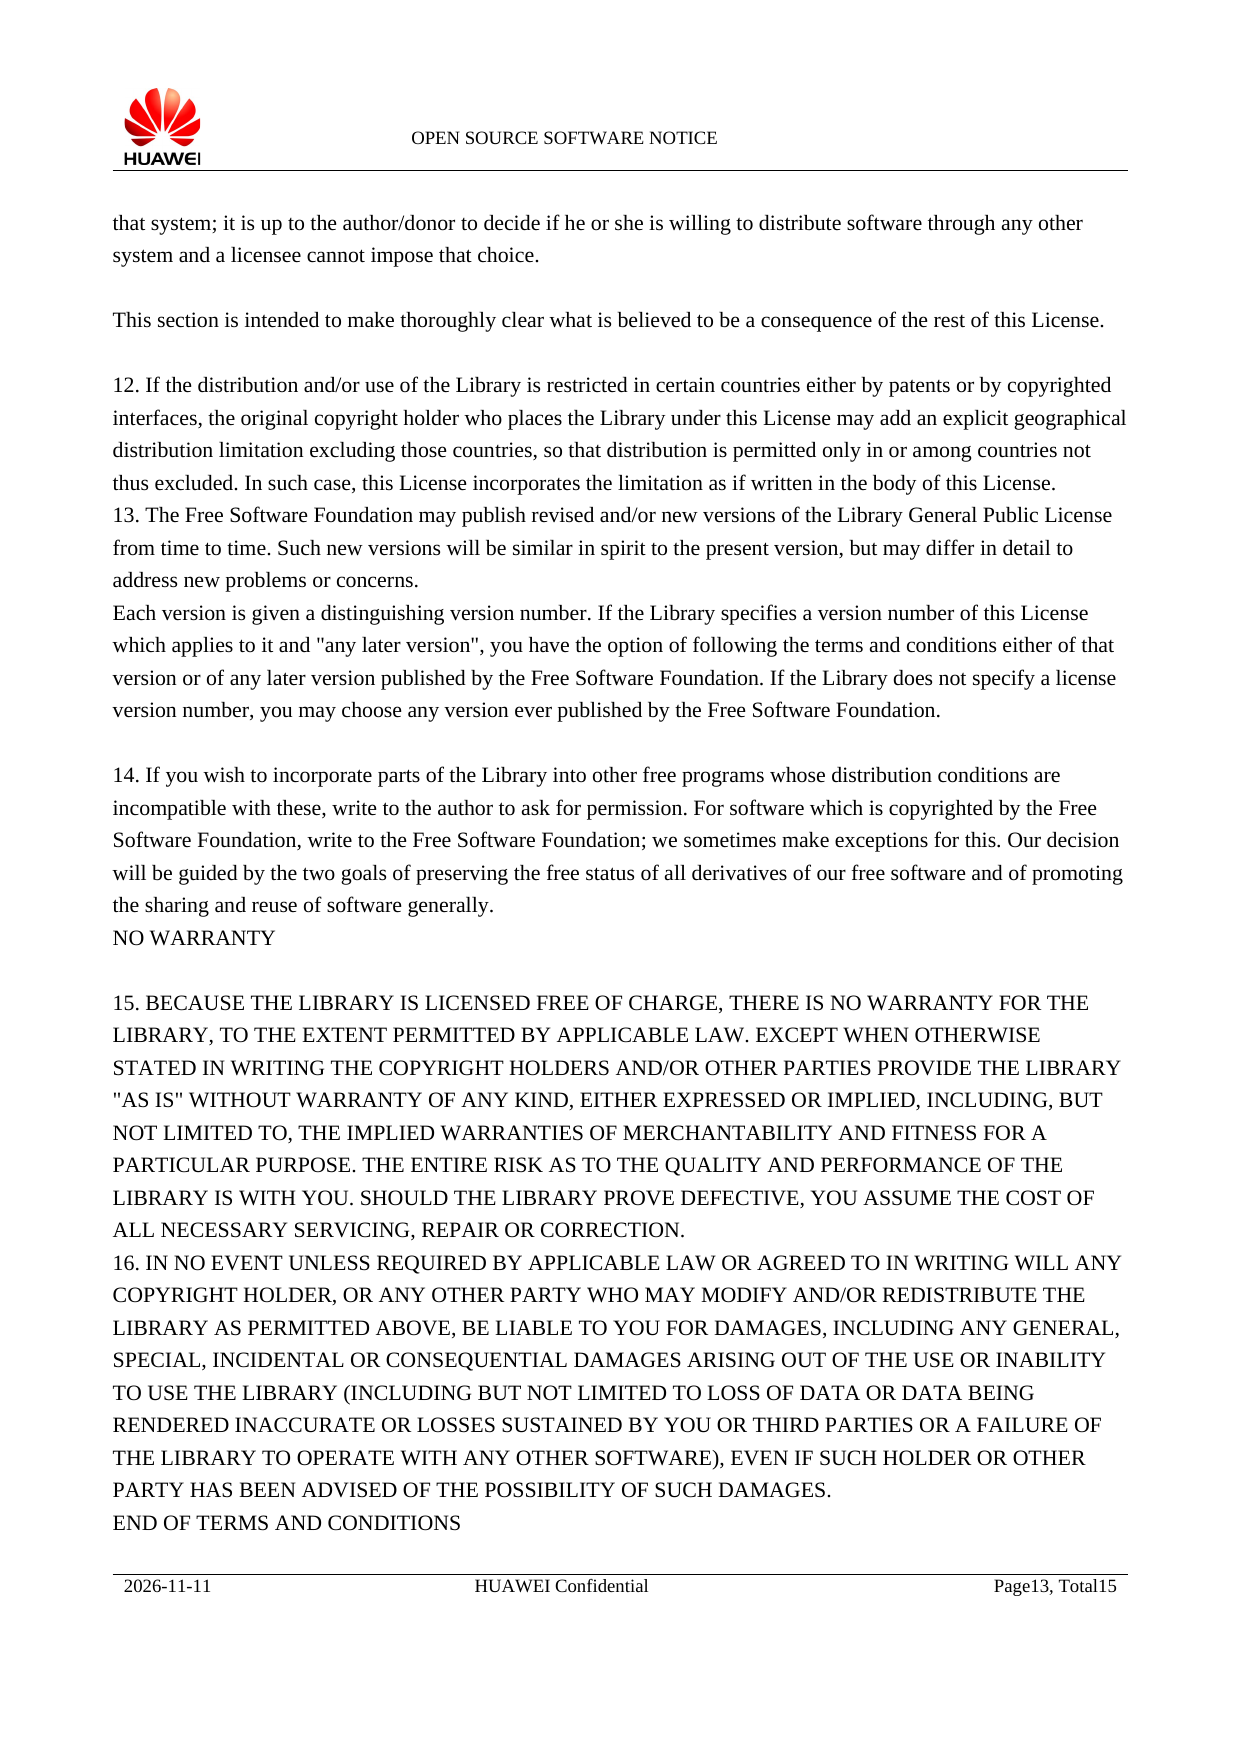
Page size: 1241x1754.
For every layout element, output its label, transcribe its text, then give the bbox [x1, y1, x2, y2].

picture [124, 88, 201, 165]
